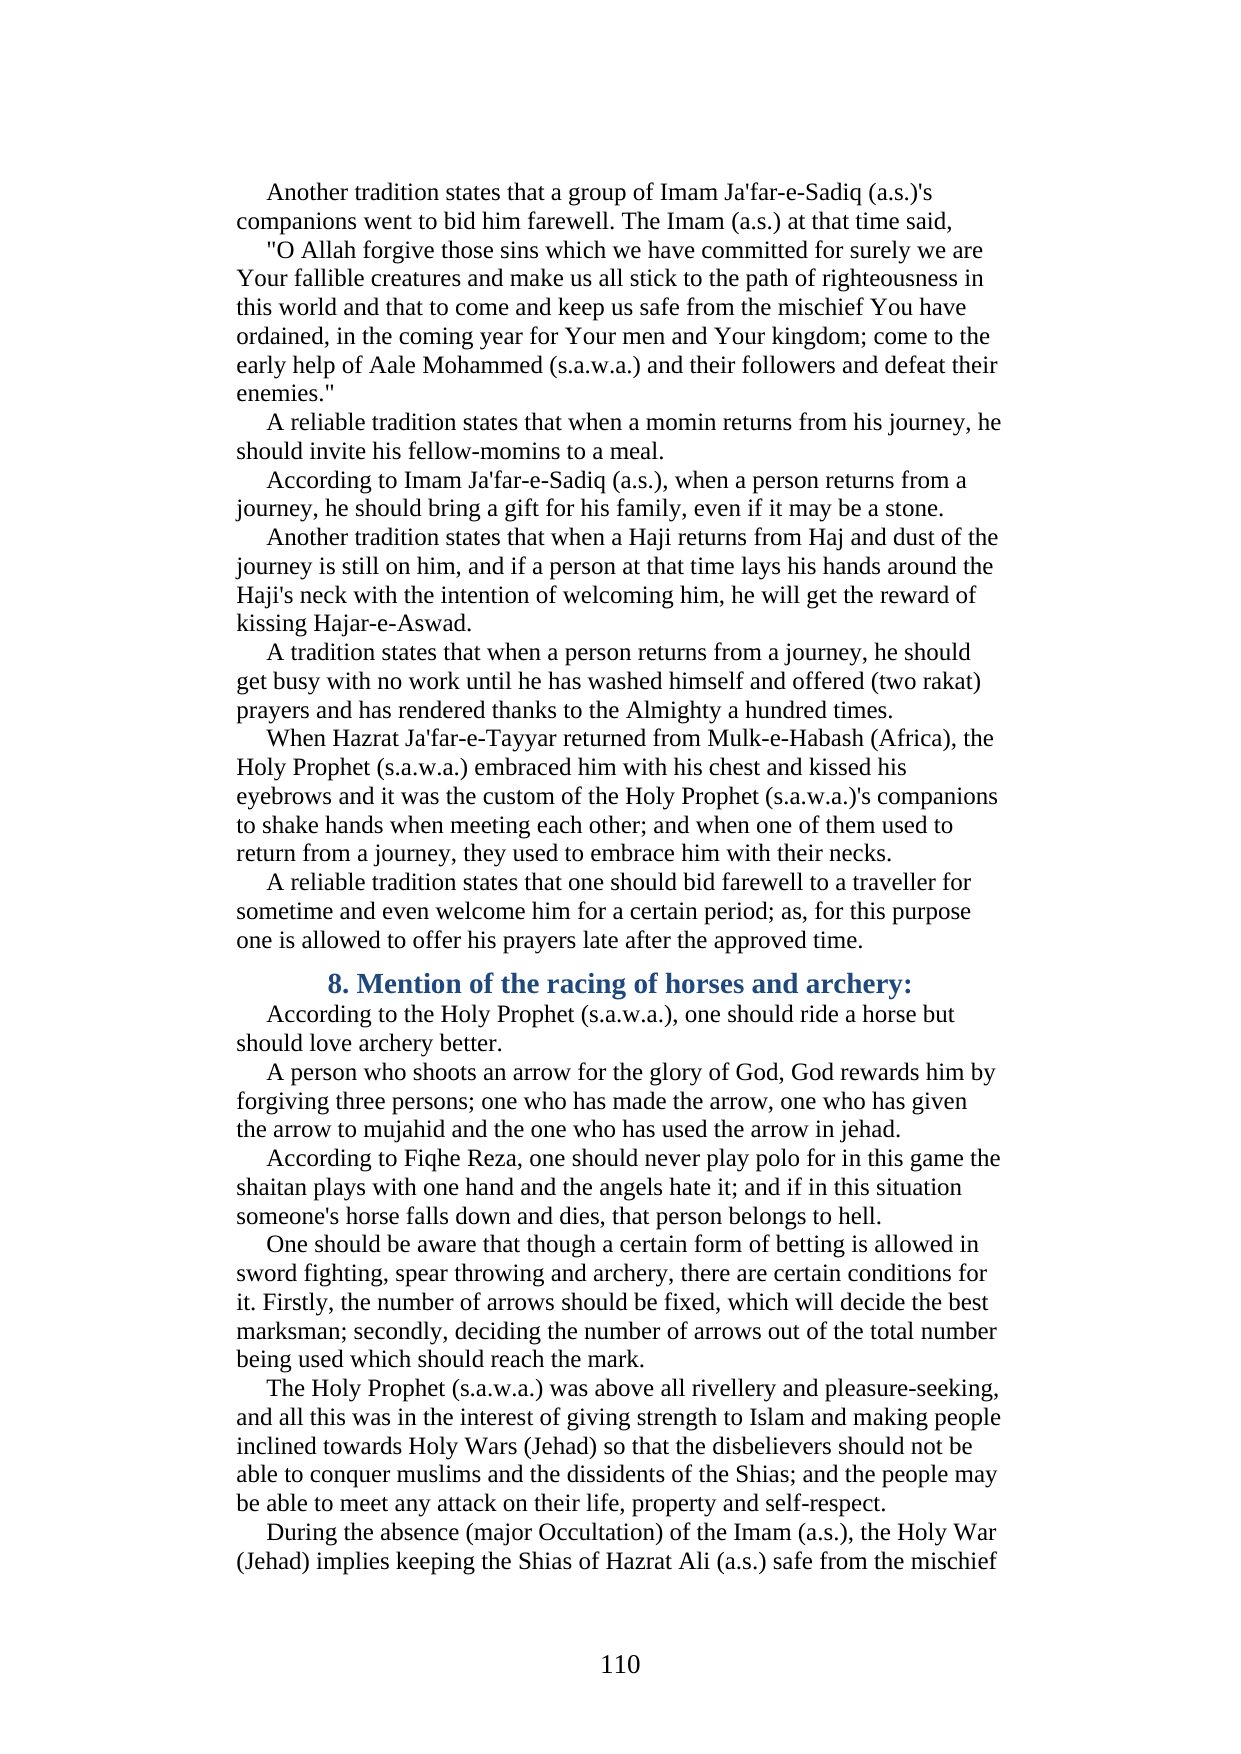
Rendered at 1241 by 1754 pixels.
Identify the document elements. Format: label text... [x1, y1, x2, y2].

text According to the Holy Prophet (s.a.w.a.), one should ride a horse but should love archery better. [236, 999, 1004, 1057]
text When Hazrat Ja'far-e-Tayyar returned from Mulk-e-Habash (Africa), the Holy Prophet (s.a.w.a.) embraced him with his chest and kissed his eyebrows and it was the custom of the Holy Prophet (s.a.w.a.)'s companions to shake hands when meeting each other; and when one of them used to return from a journey, they used to embrace him with their necks. [236, 723, 1004, 867]
text "O Allah forgive those sins which we have committed for surely we are Your fallible creatures and make us all stick to the path of righteousness in this world and that to come and keep us safe from the mischief You have ordained, in the coming year for Your men and Your kingdom; come to the early help of Aale Mohammed (s.a.w.a.) and their followers and defeat their enemies." [236, 235, 1004, 407]
text A reliable tradition states that when a momin returns from his journey, he should invite his fellow-momins to a meal. [236, 407, 1004, 465]
text The Holy Prophet (s.a.w.a.) was above all rivellery and pleasure-seeking, and all this was in the interest of giving strength to Islam and making people inclined towards Holy Wars (Jehad) so that the disbelievers should not be able to conquer muslims and the dissidents of the Shias; and the people may be able to meet any attack on their life, property and self-respect. [236, 1373, 1004, 1517]
text During the absence (major Occultation) of the Imam (a.s.), the Holy War (Jehad) implies keeping the Shias of Hazrat Ali (a.s.) safe from the mischief [236, 1517, 1004, 1574]
text Another tradition states that when a Haji returns from Haj and dust of the journey is still on him, and if a person at that time lays his hands around the Haji's neck with the intention of welcoming him, he will get the reward of kissing Hajar-e-Aswad. [236, 522, 1004, 637]
text According to Imam Ja'far-e-Sadiq (a.s.), when a person returns from a journey, he should bring a gift for his family, even if it may be a stone. [236, 465, 1004, 522]
text One should be aware that though a certain form of betting is allowed in sword fighting, spear throwing and archery, there are certain conditions for it. Firstly, the number of arrows should be fixed, which will decide the best marksman; secondly, deciding the number of arrows out of the total number being used which should reach the mark. [236, 1229, 1004, 1373]
text Another tradition states that a group of Imam Ja'far-e-Sadiq (a.s.)'s companions went to bid him farewell. The Imam (a.s.) at that time said, [236, 177, 1004, 235]
text A tradition states that when a person returns from a journey, he should get busy with no work until he has washed himself and offered (two rakat) prayers and has rendered thanks to the Almighty a hundred times. [236, 637, 1004, 723]
subtitle 8. Mention of the racing of horses and archery: [236, 966, 1004, 999]
text A person who shoots an arrow for the glory of God, God rewards him by forgiving three persons; one who has made the arrow, one who has given the arrow to mujahid and the one who has used the arrow in jehad. [236, 1057, 1004, 1143]
text According to Fiqhe Reza, one should never play polo for in this game the shaitan plays with one hand and the angels hate it; and if in this situation someone's horse falls down and dies, that person belongs to hell. [236, 1143, 1004, 1229]
text A reliable tradition states that one should bid farewell to a traveller for sometime and even welcome him for a certain period; as, for this purpose one is allowed to offer his prayers late after the approved time. [236, 867, 1004, 953]
